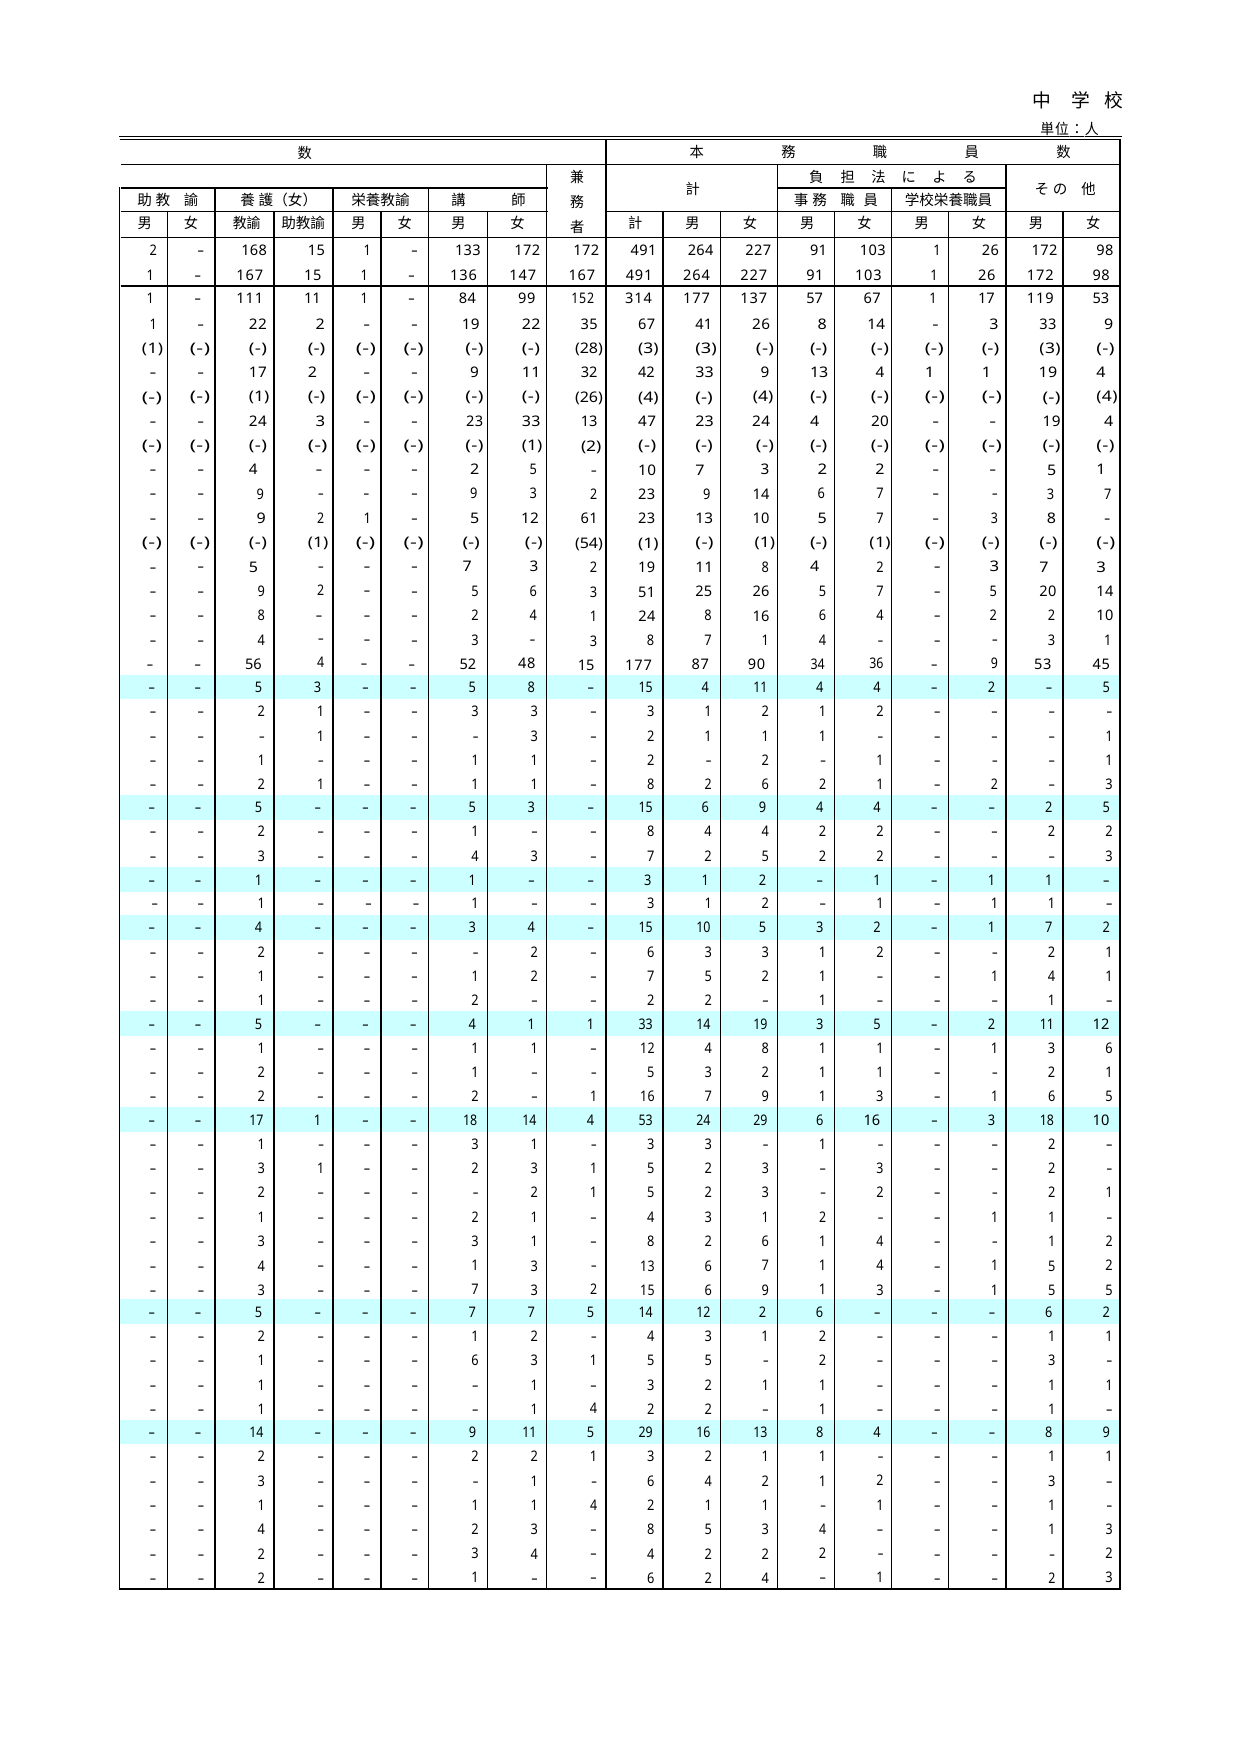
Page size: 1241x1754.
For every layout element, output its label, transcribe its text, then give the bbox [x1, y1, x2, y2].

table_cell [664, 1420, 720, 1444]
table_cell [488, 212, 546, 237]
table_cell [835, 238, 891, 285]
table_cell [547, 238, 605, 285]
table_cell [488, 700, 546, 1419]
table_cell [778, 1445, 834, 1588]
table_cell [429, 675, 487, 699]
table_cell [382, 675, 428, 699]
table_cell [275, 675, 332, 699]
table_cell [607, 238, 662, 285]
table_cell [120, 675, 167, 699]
text 中 学 校 [81, 87, 1123, 113]
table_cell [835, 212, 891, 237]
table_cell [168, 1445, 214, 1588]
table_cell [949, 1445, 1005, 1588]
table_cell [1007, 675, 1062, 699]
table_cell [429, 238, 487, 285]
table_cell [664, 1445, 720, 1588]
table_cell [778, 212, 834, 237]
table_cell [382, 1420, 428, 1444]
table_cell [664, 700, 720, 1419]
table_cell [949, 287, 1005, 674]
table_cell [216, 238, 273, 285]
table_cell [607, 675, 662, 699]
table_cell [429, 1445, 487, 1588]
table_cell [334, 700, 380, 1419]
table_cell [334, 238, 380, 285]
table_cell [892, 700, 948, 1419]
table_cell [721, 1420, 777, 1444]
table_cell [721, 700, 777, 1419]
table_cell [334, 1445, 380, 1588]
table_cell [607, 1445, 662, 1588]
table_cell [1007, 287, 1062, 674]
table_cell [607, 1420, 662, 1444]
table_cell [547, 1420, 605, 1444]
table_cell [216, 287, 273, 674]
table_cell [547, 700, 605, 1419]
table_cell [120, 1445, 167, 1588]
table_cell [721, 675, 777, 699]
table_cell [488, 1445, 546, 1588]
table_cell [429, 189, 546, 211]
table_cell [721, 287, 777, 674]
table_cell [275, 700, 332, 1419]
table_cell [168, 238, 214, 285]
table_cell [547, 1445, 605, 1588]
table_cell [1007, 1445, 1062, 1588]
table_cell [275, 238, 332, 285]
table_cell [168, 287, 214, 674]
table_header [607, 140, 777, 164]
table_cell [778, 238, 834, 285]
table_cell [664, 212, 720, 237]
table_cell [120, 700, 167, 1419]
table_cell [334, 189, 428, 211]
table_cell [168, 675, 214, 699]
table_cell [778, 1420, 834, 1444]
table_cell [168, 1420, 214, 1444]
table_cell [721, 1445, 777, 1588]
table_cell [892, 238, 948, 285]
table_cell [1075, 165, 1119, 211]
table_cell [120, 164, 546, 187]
text 単位：人 [81, 119, 1122, 139]
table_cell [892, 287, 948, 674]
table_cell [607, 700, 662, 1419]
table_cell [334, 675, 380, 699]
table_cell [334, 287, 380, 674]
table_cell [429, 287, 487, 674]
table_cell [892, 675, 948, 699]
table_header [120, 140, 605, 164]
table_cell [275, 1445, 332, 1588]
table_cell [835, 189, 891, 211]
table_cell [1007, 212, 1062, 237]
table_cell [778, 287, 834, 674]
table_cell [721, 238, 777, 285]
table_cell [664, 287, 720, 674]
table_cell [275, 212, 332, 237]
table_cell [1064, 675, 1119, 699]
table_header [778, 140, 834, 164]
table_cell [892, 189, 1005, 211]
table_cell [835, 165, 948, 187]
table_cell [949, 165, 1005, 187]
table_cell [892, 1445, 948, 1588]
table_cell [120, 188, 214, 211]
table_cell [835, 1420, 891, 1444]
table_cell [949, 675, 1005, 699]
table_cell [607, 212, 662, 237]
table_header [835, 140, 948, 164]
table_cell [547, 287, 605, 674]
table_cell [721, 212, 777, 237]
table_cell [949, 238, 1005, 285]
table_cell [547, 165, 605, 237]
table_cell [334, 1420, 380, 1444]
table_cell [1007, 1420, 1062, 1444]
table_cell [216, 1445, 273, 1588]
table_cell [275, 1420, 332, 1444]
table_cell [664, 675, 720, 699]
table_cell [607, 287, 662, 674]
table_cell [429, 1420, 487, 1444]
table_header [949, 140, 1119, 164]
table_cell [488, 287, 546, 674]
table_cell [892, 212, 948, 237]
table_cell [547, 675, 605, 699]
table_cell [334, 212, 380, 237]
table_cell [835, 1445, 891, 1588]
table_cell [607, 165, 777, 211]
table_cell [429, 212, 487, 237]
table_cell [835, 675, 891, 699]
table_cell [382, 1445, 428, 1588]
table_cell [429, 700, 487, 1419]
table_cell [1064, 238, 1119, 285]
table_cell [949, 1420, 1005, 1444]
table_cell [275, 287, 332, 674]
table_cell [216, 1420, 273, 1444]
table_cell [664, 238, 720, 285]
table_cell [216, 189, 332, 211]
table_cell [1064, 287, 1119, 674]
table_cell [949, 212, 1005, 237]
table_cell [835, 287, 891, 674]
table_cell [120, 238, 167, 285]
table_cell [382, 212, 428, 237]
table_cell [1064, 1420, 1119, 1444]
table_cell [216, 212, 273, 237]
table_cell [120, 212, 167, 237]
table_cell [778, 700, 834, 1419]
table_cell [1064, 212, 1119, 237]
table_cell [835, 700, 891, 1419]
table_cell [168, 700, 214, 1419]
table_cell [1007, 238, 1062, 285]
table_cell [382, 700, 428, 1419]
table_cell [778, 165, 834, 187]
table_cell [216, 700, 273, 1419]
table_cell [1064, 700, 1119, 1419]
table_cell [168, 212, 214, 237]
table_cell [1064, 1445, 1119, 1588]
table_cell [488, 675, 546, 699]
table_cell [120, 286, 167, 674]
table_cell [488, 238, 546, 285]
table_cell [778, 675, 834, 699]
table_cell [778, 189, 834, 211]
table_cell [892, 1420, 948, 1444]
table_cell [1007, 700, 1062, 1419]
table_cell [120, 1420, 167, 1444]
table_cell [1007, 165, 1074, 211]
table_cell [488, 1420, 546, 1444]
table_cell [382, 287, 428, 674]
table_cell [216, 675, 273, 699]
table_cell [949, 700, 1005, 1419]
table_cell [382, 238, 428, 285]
